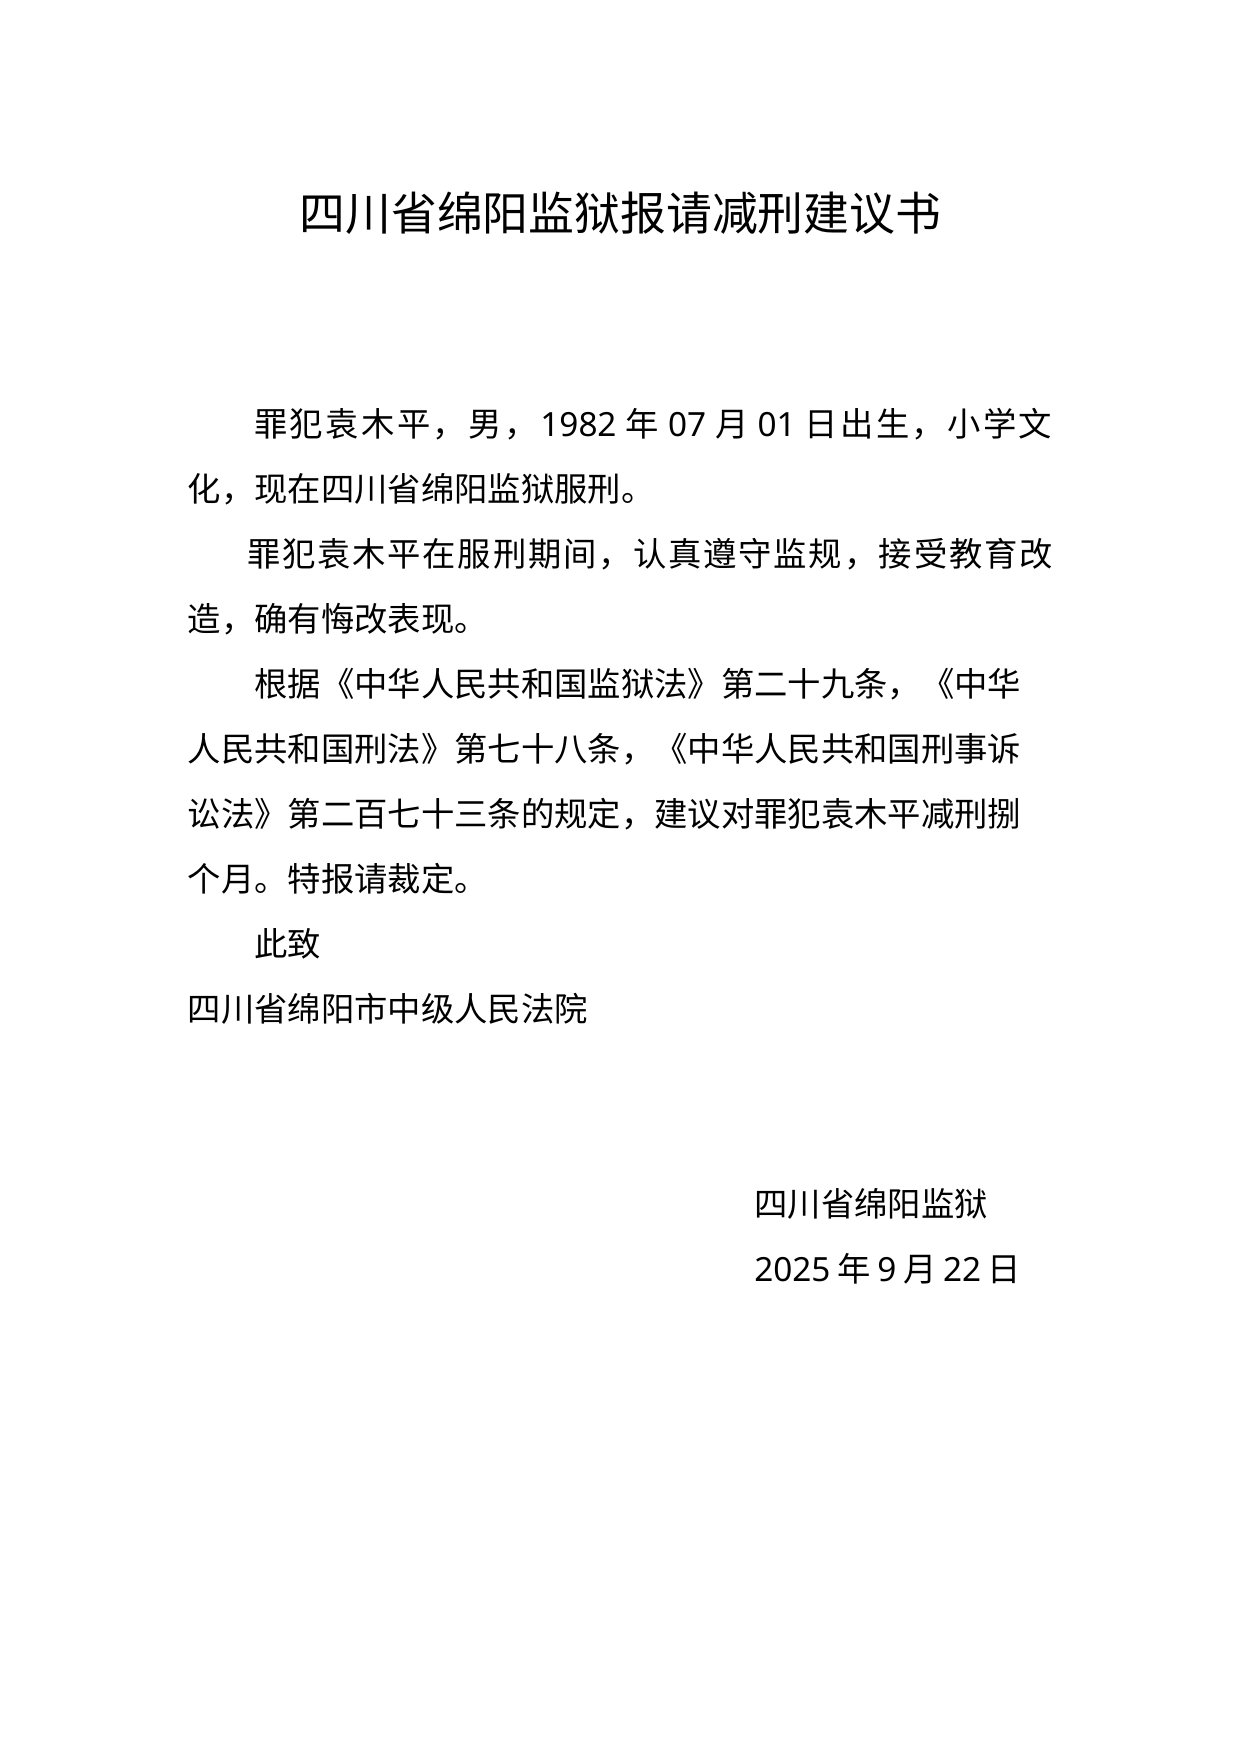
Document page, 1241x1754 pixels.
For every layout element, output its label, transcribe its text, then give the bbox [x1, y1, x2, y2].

text 四川省绵阳市中级人民法院 [187, 974, 1053, 1039]
text 罪犯袁木平，男，1982年07月01日出生，小学文化，现在四川省绵阳监狱服刑。 [187, 389, 1053, 519]
text 罪犯袁木平在服刑期间，认真遵守监规，接受教育改造，确有悔改表现。 [187, 519, 1053, 649]
text 四川省绵阳监狱 [187, 1169, 1053, 1234]
text 四川省绵阳监狱报请减刑建议书 [187, 162, 1053, 259]
text 根据《中华人民共和国监狱法》第二十九条，《中华人民共和国刑法》第七十八条，《中华人民共和国刑事诉讼法》第二百七十三条的规定，建议对罪犯袁木平减刑捌个月。特报请裁定。 [187, 649, 1053, 909]
text 此致 [187, 909, 1053, 974]
text 2025年9月22日 [187, 1234, 1036, 1299]
